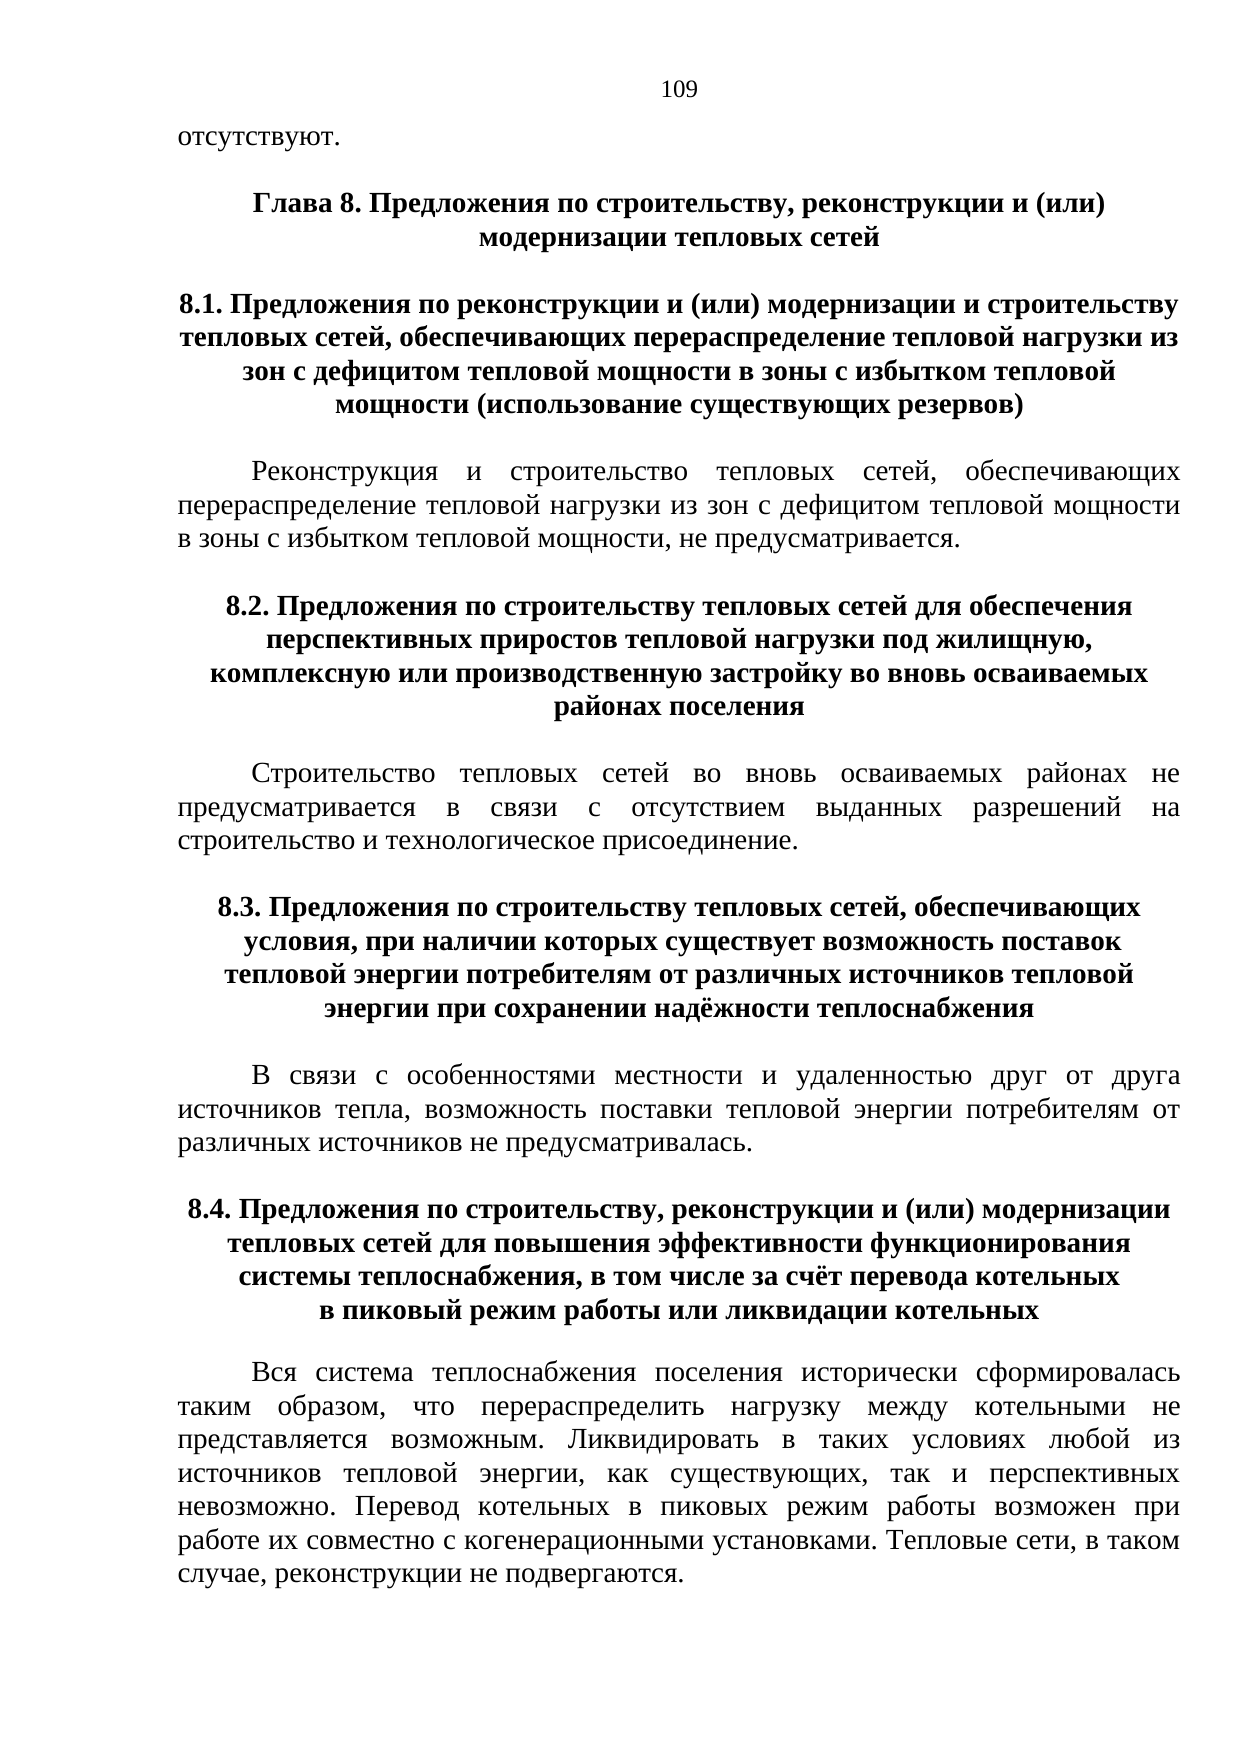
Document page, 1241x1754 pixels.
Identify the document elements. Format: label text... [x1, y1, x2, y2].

text в пиковый режим работы или ликвидации котельных [177, 1292, 1181, 1354]
text Строительство тепловых сетей во вновь осваиваемых районах не предусматривается в связи с отсутствием выданных разрешений на строительство и технологическое присоединение. [177, 755, 1181, 856]
text комплексную или производственную застройку во вновь осваиваемых [177, 655, 1181, 688]
text 8.4. Предложения по строительству, реконструкции и (или) модернизации тепловых сетей для повышения эффективности функционирования [177, 1191, 1181, 1258]
text тепловой энергии потребителям от различных источников тепловой [177, 957, 1181, 990]
text мощности (использование существующих резервов) [177, 386, 1181, 420]
text 8.2. Предложения по строительству тепловых сетей для обеспечения [177, 588, 1181, 621]
text районах поселения [177, 688, 1181, 722]
text энергии при сохранении надёжности теплоснабжения [177, 990, 1181, 1024]
text условия, при наличии которых существует возможность поставок [177, 923, 1181, 957]
text системы теплоснабжения, в том числе за счёт перевода котельных [177, 1258, 1181, 1292]
text перспективных приростов тепловой нагрузки под жилищную, [177, 621, 1181, 655]
text 8.3. Предложения по строительству тепловых сетей, обеспечивающих [177, 889, 1181, 923]
text Реконструкция и строительство тепловых сетей, обеспечивающих перераспределение тепловой нагрузки из зон с дефицитом тепловой мощности в зоны с избытком тепловой мощности, не предусматривается. [177, 453, 1181, 554]
text В связи с особенностями местности и удаленностью друг от друга источников тепла, возможность поставки тепловой энергии потребителям от различных источников не предусматривалась. [177, 1057, 1181, 1158]
text Вся система теплоснабжения поселения исторически сформировалась таким образом, что перераспределить нагрузку между котельными не представляется возможным. Ликвидировать в таких условиях любой из источников тепловой энергии, как существующих, так и перспективных невозможно. Перевод котельных в пиковых режим работы возможен при работе их совместно с когенерационными установками. Тепловые сети, в таком случае, реконструкции не подвергаются. [177, 1354, 1181, 1589]
text Глава 8. Предложения по строительству, реконструкции и (или) [177, 185, 1181, 219]
text модернизации тепловых сетей [177, 219, 1181, 252]
text 8.1. Предложения по реконструкции и (или) модернизации и строительству тепловых сетей, обеспечивающих перераспределение тепловой нагрузки из зон с дефицитом тепловой мощности в зоны с избытком тепловой [177, 286, 1181, 386]
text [177, 118, 1181, 152]
